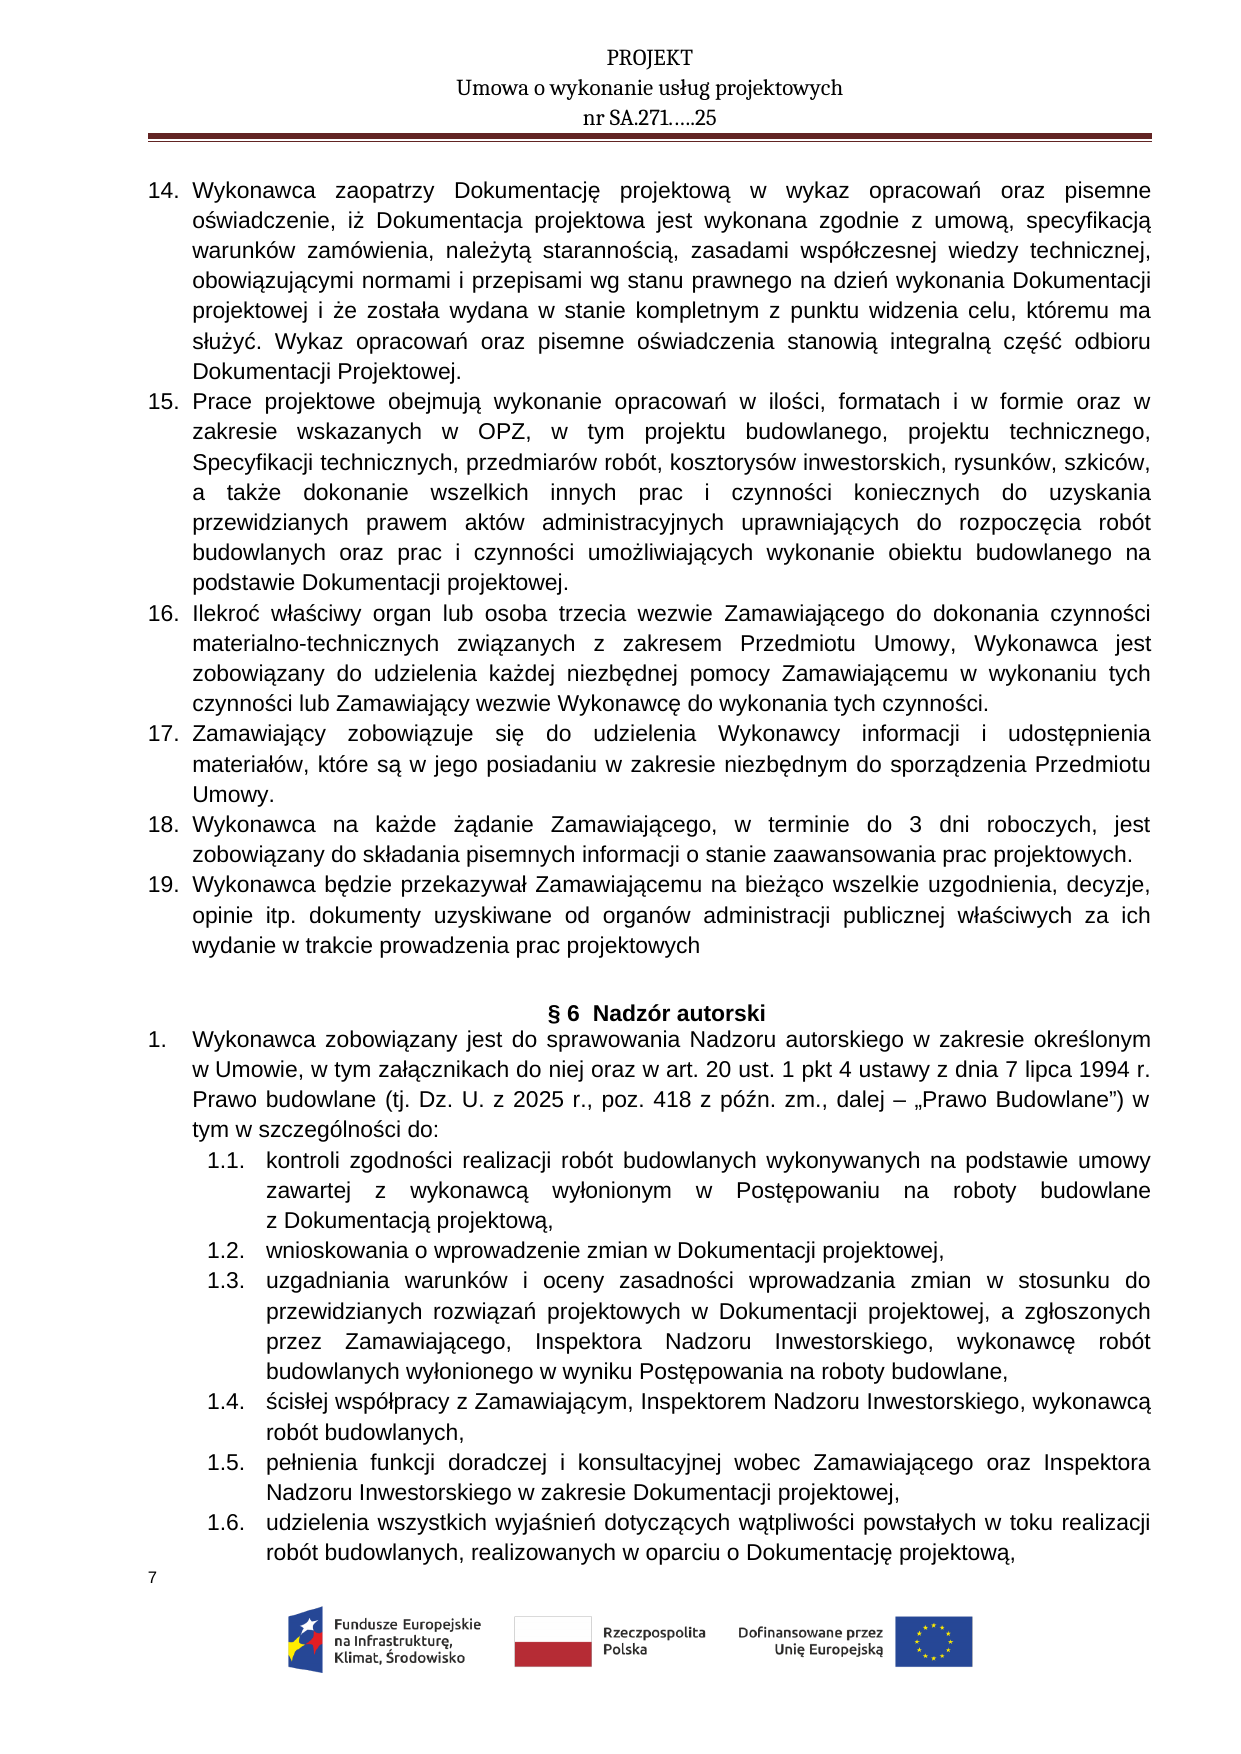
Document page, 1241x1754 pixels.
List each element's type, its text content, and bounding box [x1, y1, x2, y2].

subtitle Wykonawca będzie przekazywał Zamawiającemu na bieżąco wszelkie uzgodnienia, decyzje, opinie itp. dokumenty uzyskiwane od organów administracji publicznej właściwych za ich wydanie w trakcie prowadzenia prac projektowych [148, 871, 1152, 958]
subtitle Prace projektowe obejmują wykonanie opracowań w ilości, formatach i w formie oraz w zakresie wskazanych w OPZ, w tym projektu budowlanego, projektu technicznego, Specyfikacji technicznych, przedmiarów robót, kosztorysów inwestorskich, rysunków, szkiców, a także dokonanie wszelkich innych prac i czynności koniecznych do uzyskania przewidzianych prawem aktów administracyjnych uprawniających do rozpoczęcia robót budowlanych oraz prac i czynności umożliwiających wykonanie obiektu budowlanego na podstawie Dokumentacji projektowej. [148, 388, 1152, 596]
subtitle Wykonawca na każde żądanie Zamawiającego, w terminie do 3 dni roboczych, jest zobowiązany do składania pisemnych informacji o stanie zaawansowania prac projektowych. [148, 811, 1152, 867]
subtitle pełnienia funkcji doradczej i konsultacyjnej wobec Zamawiającego oraz Inspektora Nadzoru Inwestorskiego w zakresie Dokumentacji projektowej, [207, 1449, 1152, 1505]
subtitle uzgadniania warunków i oceny zasadności wprowadzania zmian w stosunku do przewidzianych rozwiązań projektowych w Dokumentacji projektowej, a zgłoszonych przez Zamawiającego, Inspektora Nadzoru Inwestorskiego, wykonawcę robót budowlanych wyłonionego w wyniku Postępowania na roboty budowlane, [207, 1267, 1152, 1384]
subtitle kontroli zgodności realizacji robót budowlanych wykonywanych na podstawie umowy zawartej z wykonawcą wyłonionym w Postępowaniu na roboty budowlane z Dokumentacją projektową, [207, 1147, 1152, 1233]
subtitle udzielenia wszystkich wyjaśnień dotyczących wątpliwości powstałych w toku realizacji robót budowlanych, realizowanych w oparciu o Dokumentację projektową, [207, 1509, 1152, 1566]
subtitle Wykonawca zobowiązany jest do sprawowania Nadzoru autorskiego w zakresie określonym w Umowie, w tym załącznikach do niej oraz w art. 20 ust. 1 pkt 4 ustawy z dnia 7 lipca 1994 r. Prawo budowlane (tj. Dz. U. z 2025 r., poz. 418 z późn. zm., dalej – „Prawo Budowlane”) w tym w szczególności do: [148, 1026, 1152, 1143]
subtitle Wykonawca zaopatrzy Dokumentację projektową w wykaz opracowań oraz pisemne oświadczenie, iż Dokumentacja projektowa jest wykonana zgodnie z umową, specyfikacją warunków zamówienia, należytą starannością, zasadami współczesnej wiedzy technicznej, obowiązującymi normami i przepisami wg stanu prawnego na dzień wykonania Dokumentacji projektowej i że została wydana w stanie kompletnym z punktu widzenia celu, któremu ma służyć. Wykaz opracowań oraz pisemne oświadczenia stanowią integralną część odbioru Dokumentacji Projektowej. [148, 177, 1152, 384]
subtitle ścisłej współpracy z Zamawiającym, Inspektorem Nadzoru Inwestorskiego, wykonawcą robót budowlanych, [207, 1388, 1152, 1445]
picture [271, 1589, 991, 1690]
subtitle Ilekroć właściwy organ lub osoba trzecia wezwie Zamawiającego do dokonania czynności materialno-technicznych związanych z zakresem Przedmiotu Umowy, Wykonawca jest zobowiązany do udzielenia każdej niezbędnej pomocy Zamawiającemu w wykonaniu tych czynności lub Zamawiający wezwie Wykonawcę do wykonania tych czynności. [148, 599, 1152, 716]
subtitle Zamawiający zobowiązuje się do udzielenia Wykonawcy informacji i udostępnienia materiałów, które są w jego posiadaniu w zakresie niezbędnym do sporządzenia Przedmiotu Umowy. [148, 720, 1152, 807]
subtitle wnioskowania o wprowadzenie zmian w Dokumentacji projektowej, [207, 1237, 1152, 1264]
subtitle Nadzór autorski [148, 999, 1152, 1026]
